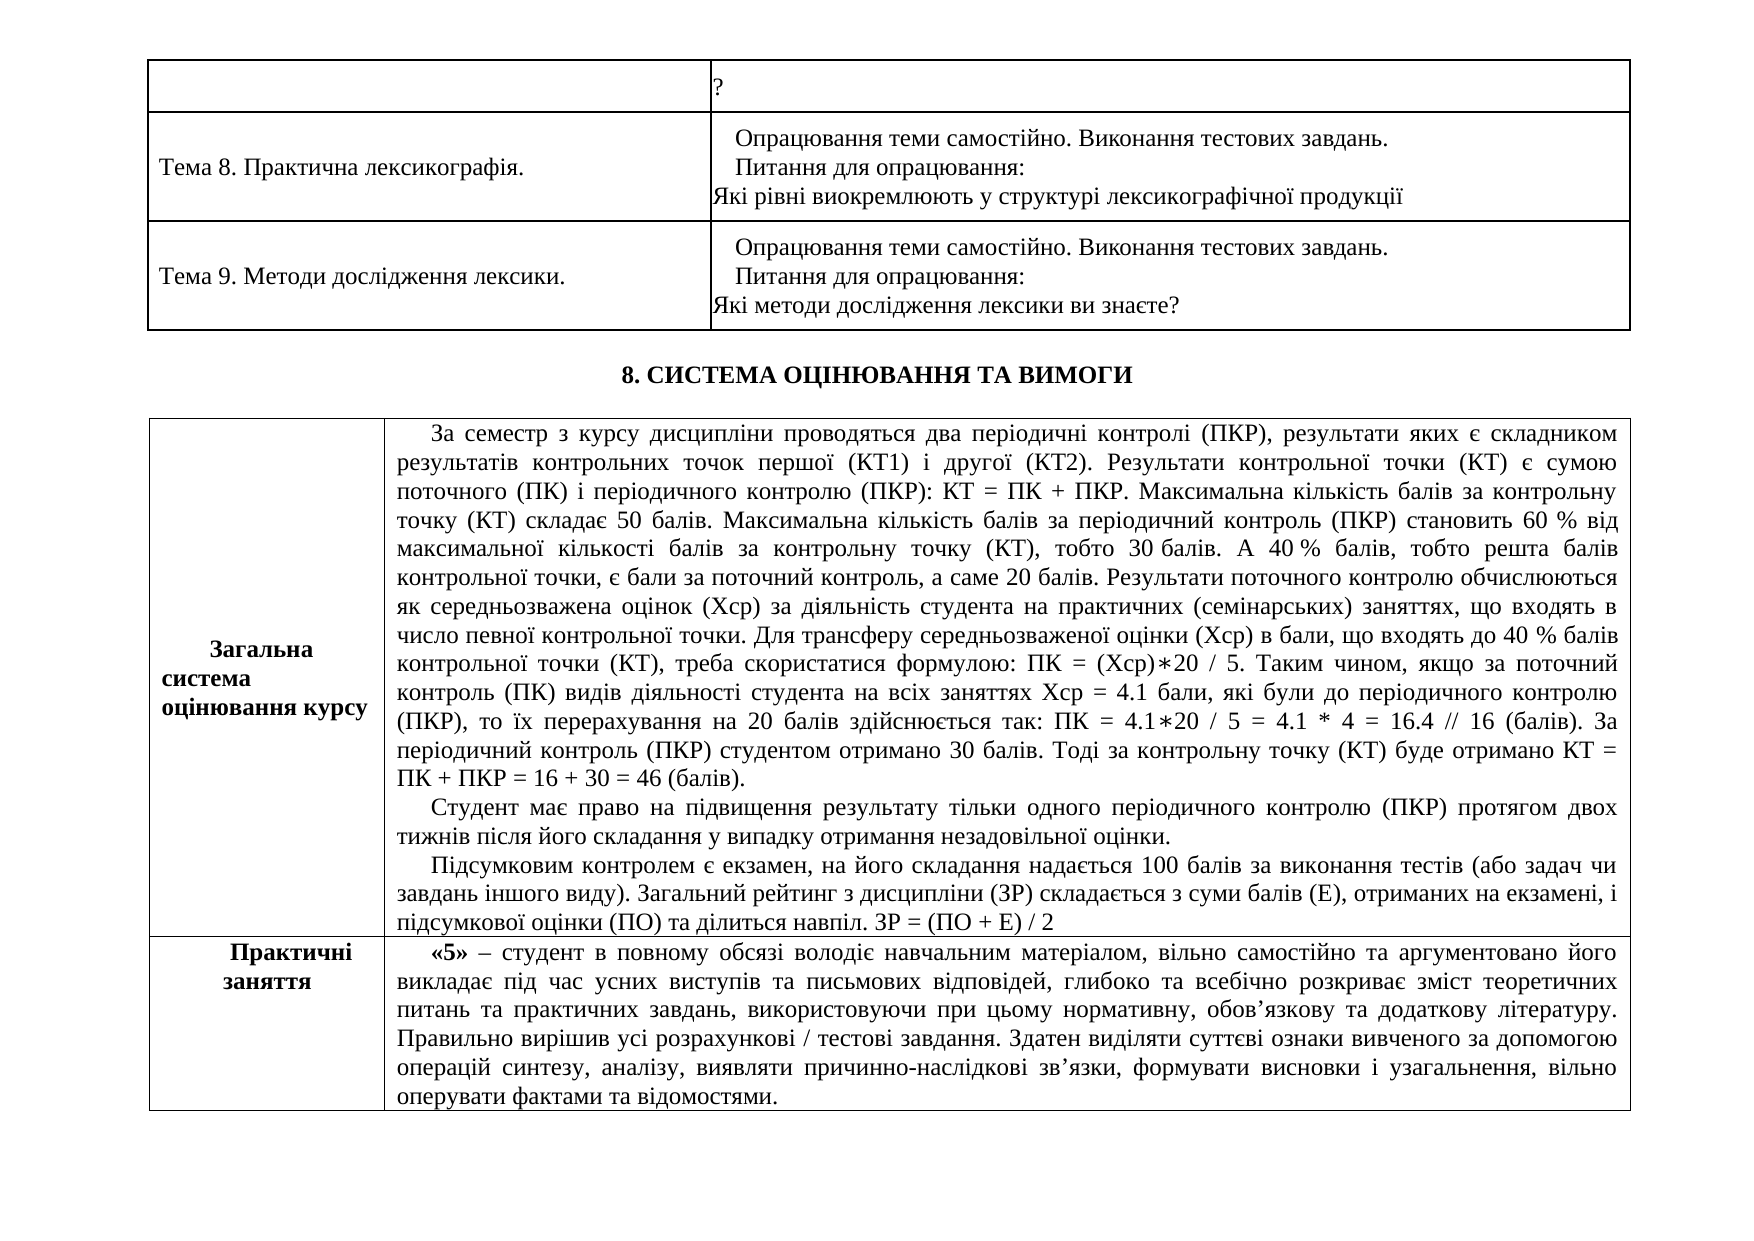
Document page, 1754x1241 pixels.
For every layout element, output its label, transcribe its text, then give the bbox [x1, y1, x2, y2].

text 8. Система оцінювання та вимоги [118, 360, 1636, 389]
table_cell Тема 8. Практична лексикографія. [149, 113, 710, 220]
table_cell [385, 937, 1630, 1109]
table_cell Опрацювання теми самостійно. Виконання тестових завдань. Питання для опрацювання: Які рівні виокремлюють у структурі лексикографічної продукції [712, 113, 1629, 220]
table_header За семестр з курсу дисципліни проводяться два періодичні контролі (ПКР), результати яких є складником результатів контрольних точок першої (КТ1) і другої (КТ2). Результати контрольної точки (КТ) є сумою поточного (ПК) і періодичного контролю (ПКР): КТ = ПК + ПКР. Максимальна кількість балів за контрольну точку (КТ) складає 50 балів. Максимальна кількість балів за періодичний контроль (ПКР) становить 60 % від максимальної кількості балів за контрольну точку (КТ), тобто 30 балів. А 40 % балів, тобто решта балів контрольної точки, є бали за поточний контроль, а саме 20 балів. Результати поточного контролю обчислюються як середньозважена оцінок (Хср) за діяльність студента на практичних (семінарських) заняттях, що входять в число певної контрольної точки. Для трансферу середньозваженої оцінки (Хср) в бали, що входять до 40 % балів контрольної точки (КТ), треба скористатися формулою: ПК = (Хср)∗20 / 5. Таким чином, якщо за поточний контроль (ПК) видів діяльності студента на всіх заняттях Хср = 4.1 бали, які були до періодичного контролю (ПКР), то їх перерахування на 20 балів здійснюється так: ПК = 4.1∗20 / 5 = 4.1 * 4 = 16.4 // 16 (балів). За періодичний контроль (ПКР) студентом отримано 30 балів. Тоді за контрольну точку (КТ) буде отримано КТ = ПК + ПКР = 16 + 30 = 46 (балів). Студент має право на підвищення результату тільки одного періодичного контролю (ПКР) протягом двох тижнів після його складання у випадку отримання незадовільної оцінки. Підсумковим контролем є екзамен, на його складання надається 100 балів за виконання тестів (або задач чи завдань іншого виду). Загальний рейтинг з дисципліни (ЗР) складається з суми балів (Е), отриманих на екзамені, і підсумкової оцінки (ПО) та ділиться навпіл. ЗР = (ПО + Е) / 2 [385, 419, 1630, 936]
table_header Загальна система оцінювання курсу [150, 419, 384, 936]
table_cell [149, 61, 710, 111]
table_cell Практичні заняття [150, 937, 384, 1109]
table_cell Тема 9. Методи дослідження лексики. [149, 222, 710, 329]
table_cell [712, 61, 1629, 111]
table_cell Опрацювання теми самостійно. Виконання тестових завдань. Питання для опрацювання: Які методи дослідження лексики ви знаєте? [712, 222, 1629, 329]
